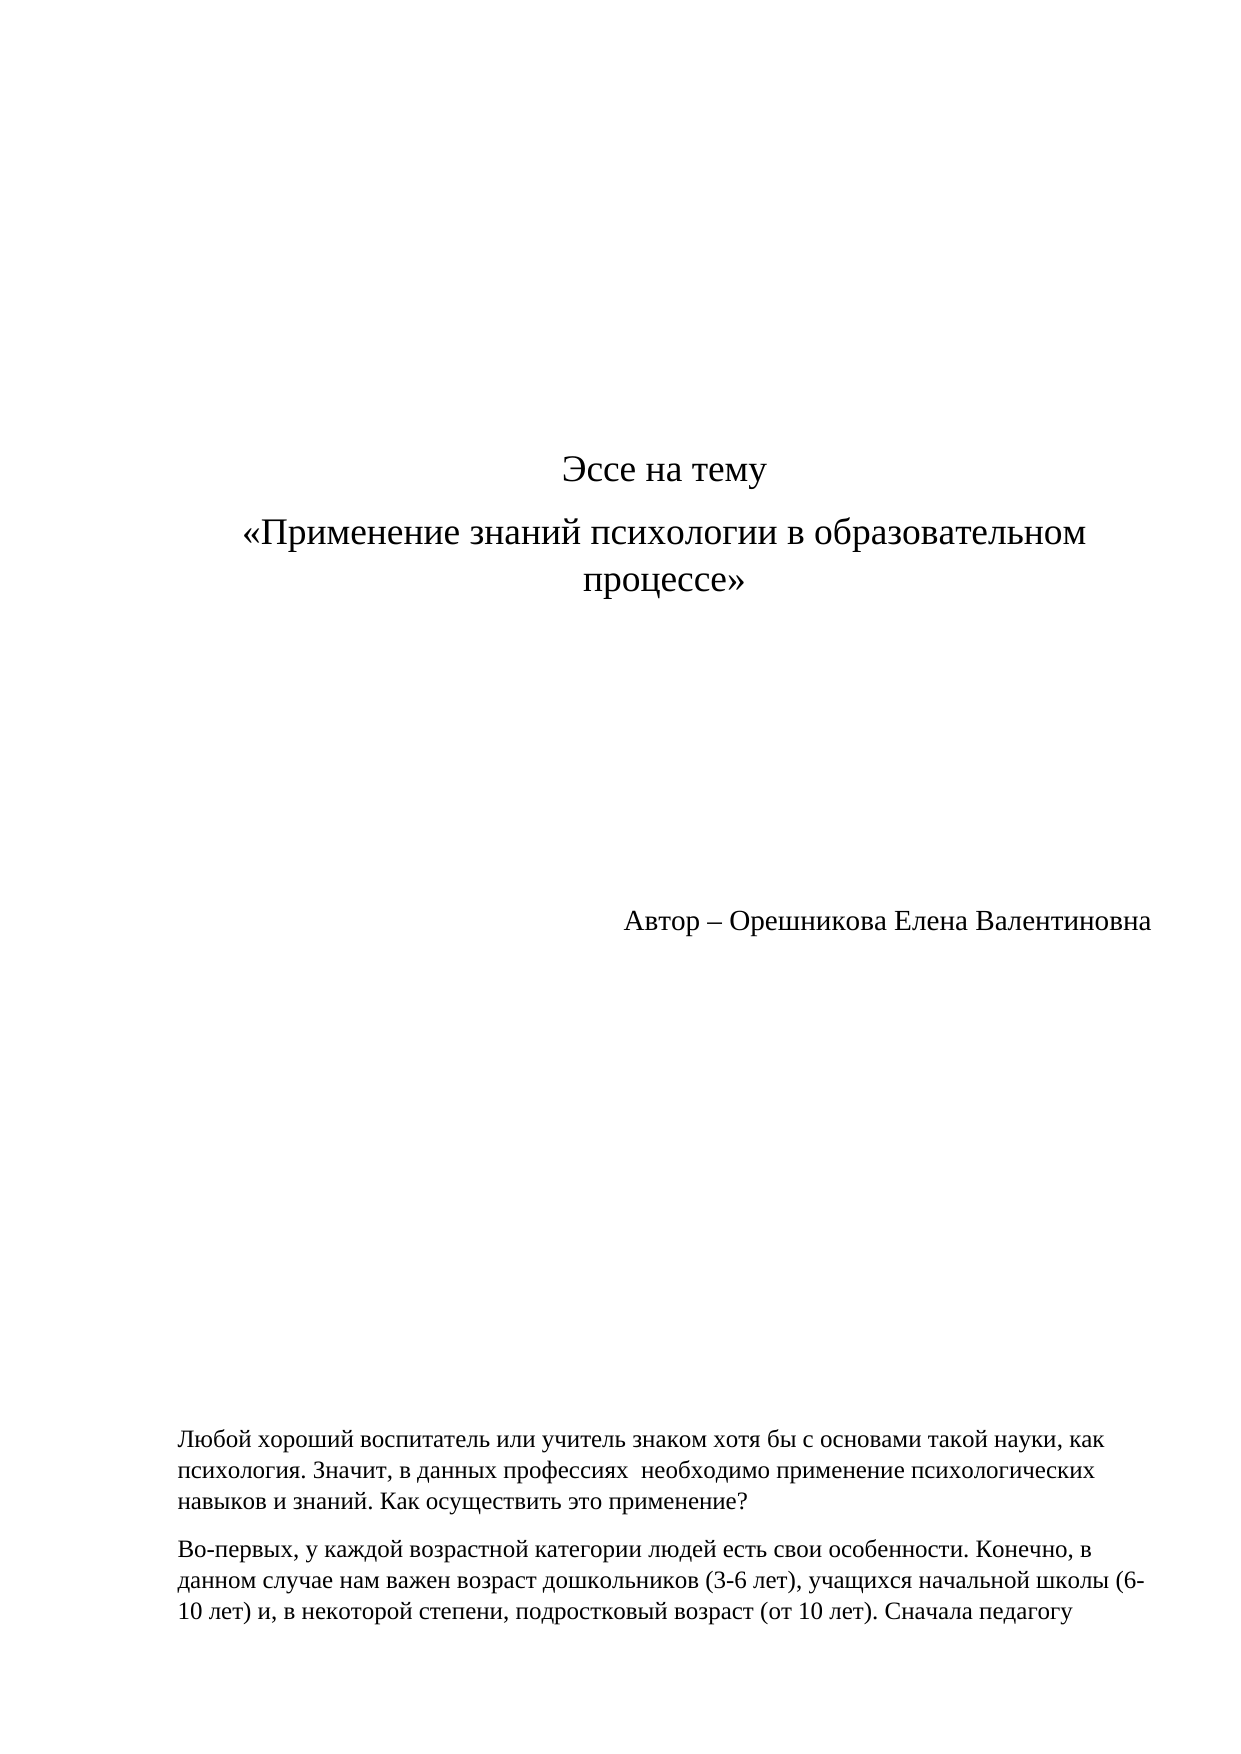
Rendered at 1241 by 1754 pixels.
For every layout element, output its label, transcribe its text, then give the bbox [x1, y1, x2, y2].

text Эссе на тему [177, 446, 1152, 489]
text «Применение знаний психологии в образовательном процессе» [177, 509, 1152, 599]
text Автор – Орешникова Елена Валентиновна [177, 903, 1152, 936]
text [177, 1534, 1152, 1625]
text Любой хороший воспитатель или учитель знаком хотя бы с основами такой науки, как психология. Значит, в данных профессиях необходимо применение психологических навыков и знаний. Как осуществить это применение? [177, 1424, 1152, 1515]
